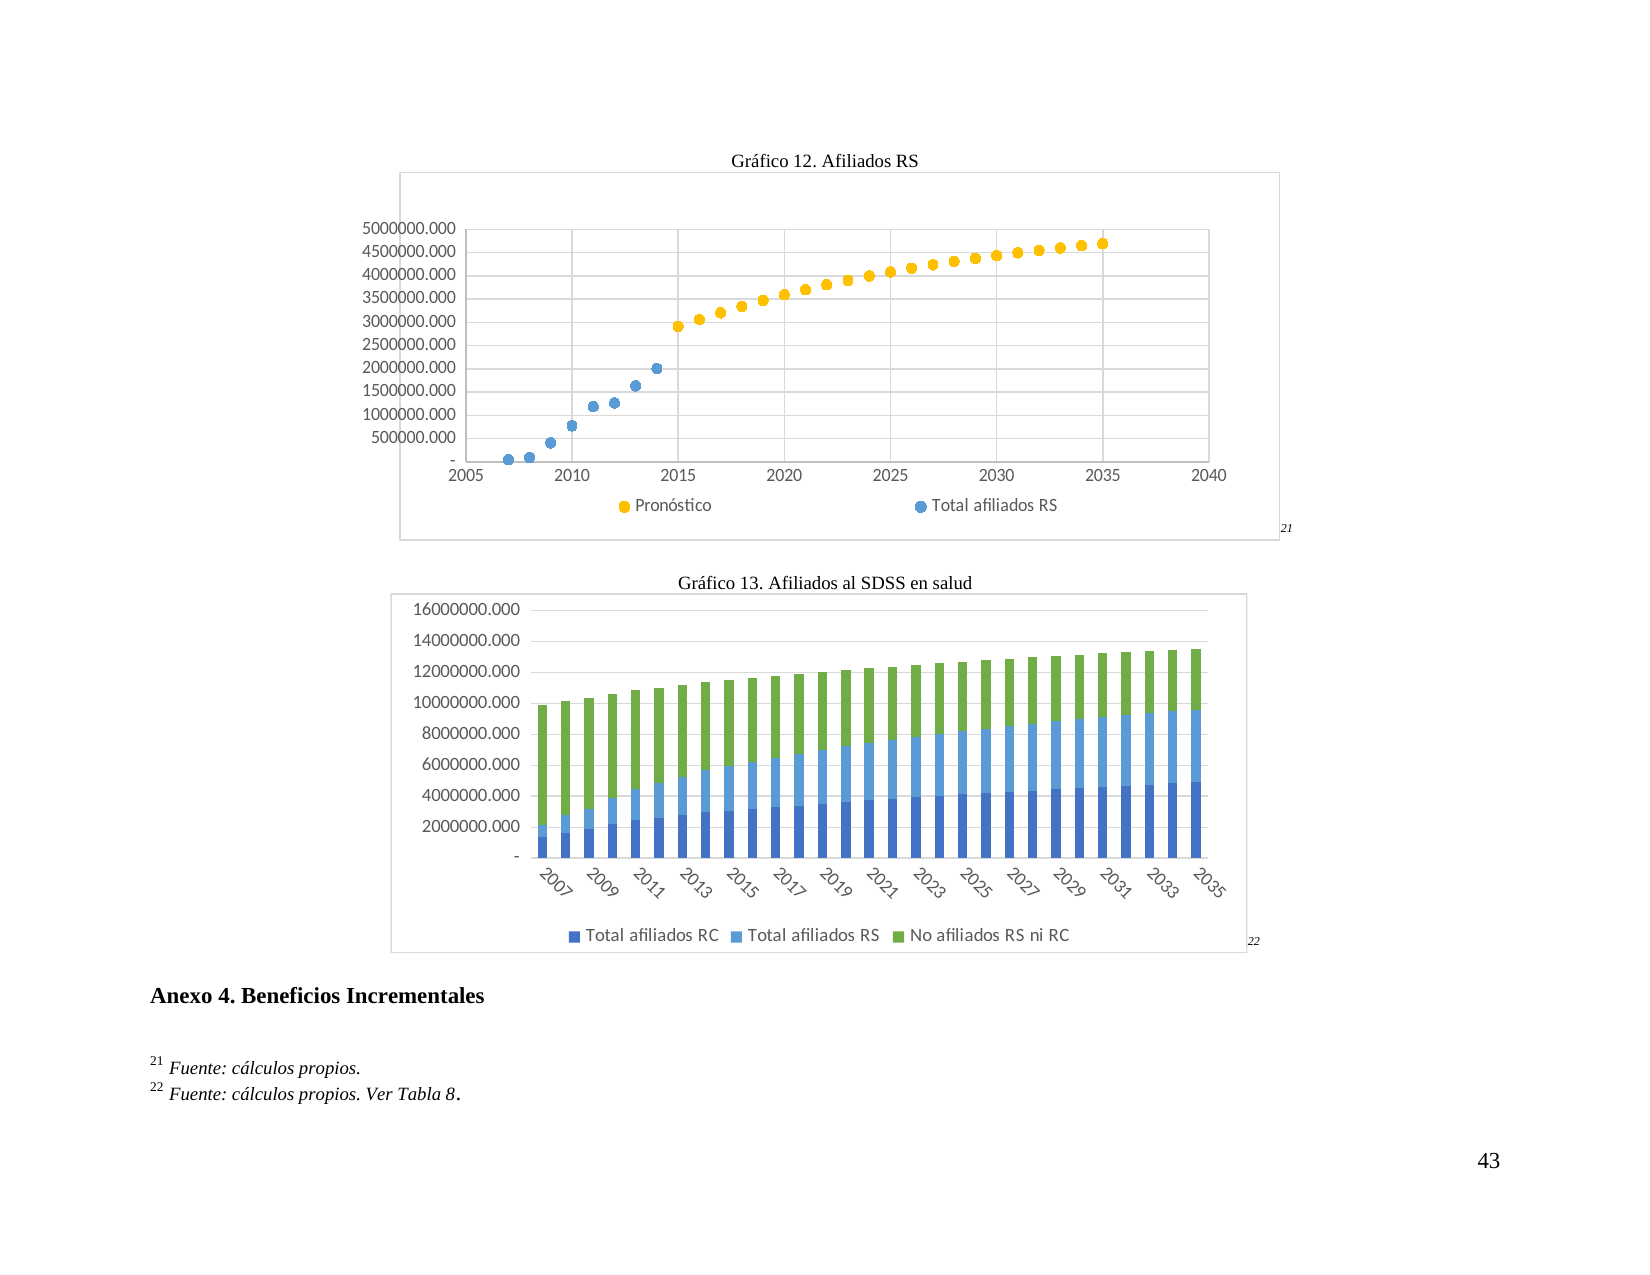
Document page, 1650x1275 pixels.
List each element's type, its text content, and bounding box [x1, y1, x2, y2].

text Gráfico 13. Afiliados al SDSS en salud [150, 572, 1500, 593]
text Gráfico 12. Afiliados RS [150, 150, 1500, 172]
subtitle Anexo 4. Beneficios Incrementales [150, 982, 1500, 1008]
